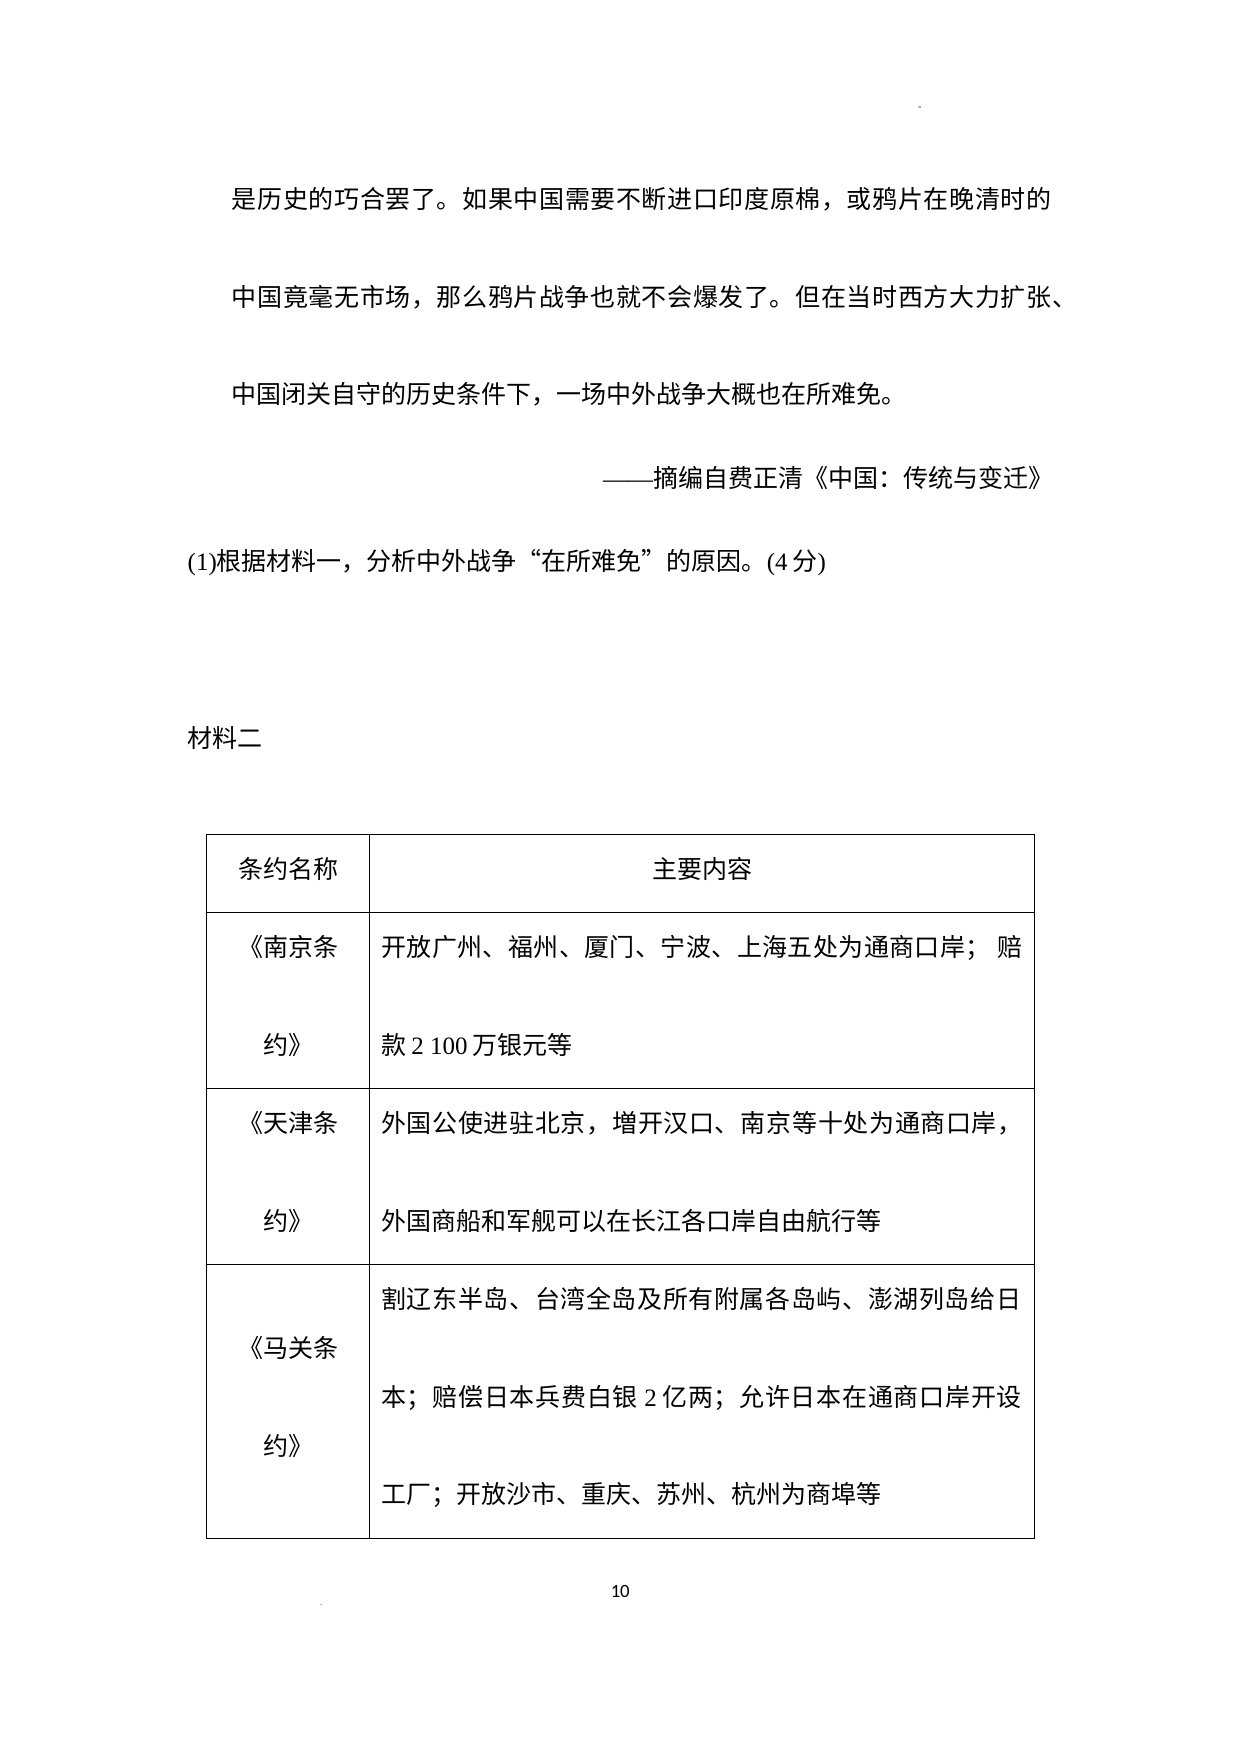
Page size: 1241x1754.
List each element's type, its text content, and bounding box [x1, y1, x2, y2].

table_cell 《天津条约》 [207, 1089, 369, 1264]
table_cell 《马关条约》 [207, 1265, 369, 1538]
table_header 条约名称 [207, 835, 369, 912]
table_cell 外国公使进驻北京，増开汉口、南京等十处为通商口岸，外国商船和军舰可以在长江各口岸自由航行等 [370, 1089, 1034, 1264]
text (1)根据材料一，分析中外战争“在所难免”的原因。(4分) [187, 527, 1053, 592]
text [232, 166, 1053, 426]
table_header 主要内容 [370, 835, 1034, 912]
text 材料二 [187, 704, 1053, 769]
table_cell 开放广州、福州、厦门、宁波、上海五处为通商口岸； 赔款2 100万银元等 [370, 913, 1034, 1088]
table_cell 割辽东半岛、台湾全岛及所有附属各岛屿、澎湖列岛给日本；赔偿日本兵费白银2亿两；允许日本在通商口岸开设工厂；开放沙市、重庆、苏州、杭州为商埠等 [370, 1265, 1034, 1538]
text ——摘编自费正清《中国：传统与变迁》 [187, 444, 1053, 509]
table_cell 《南京条约》 [207, 913, 369, 1088]
